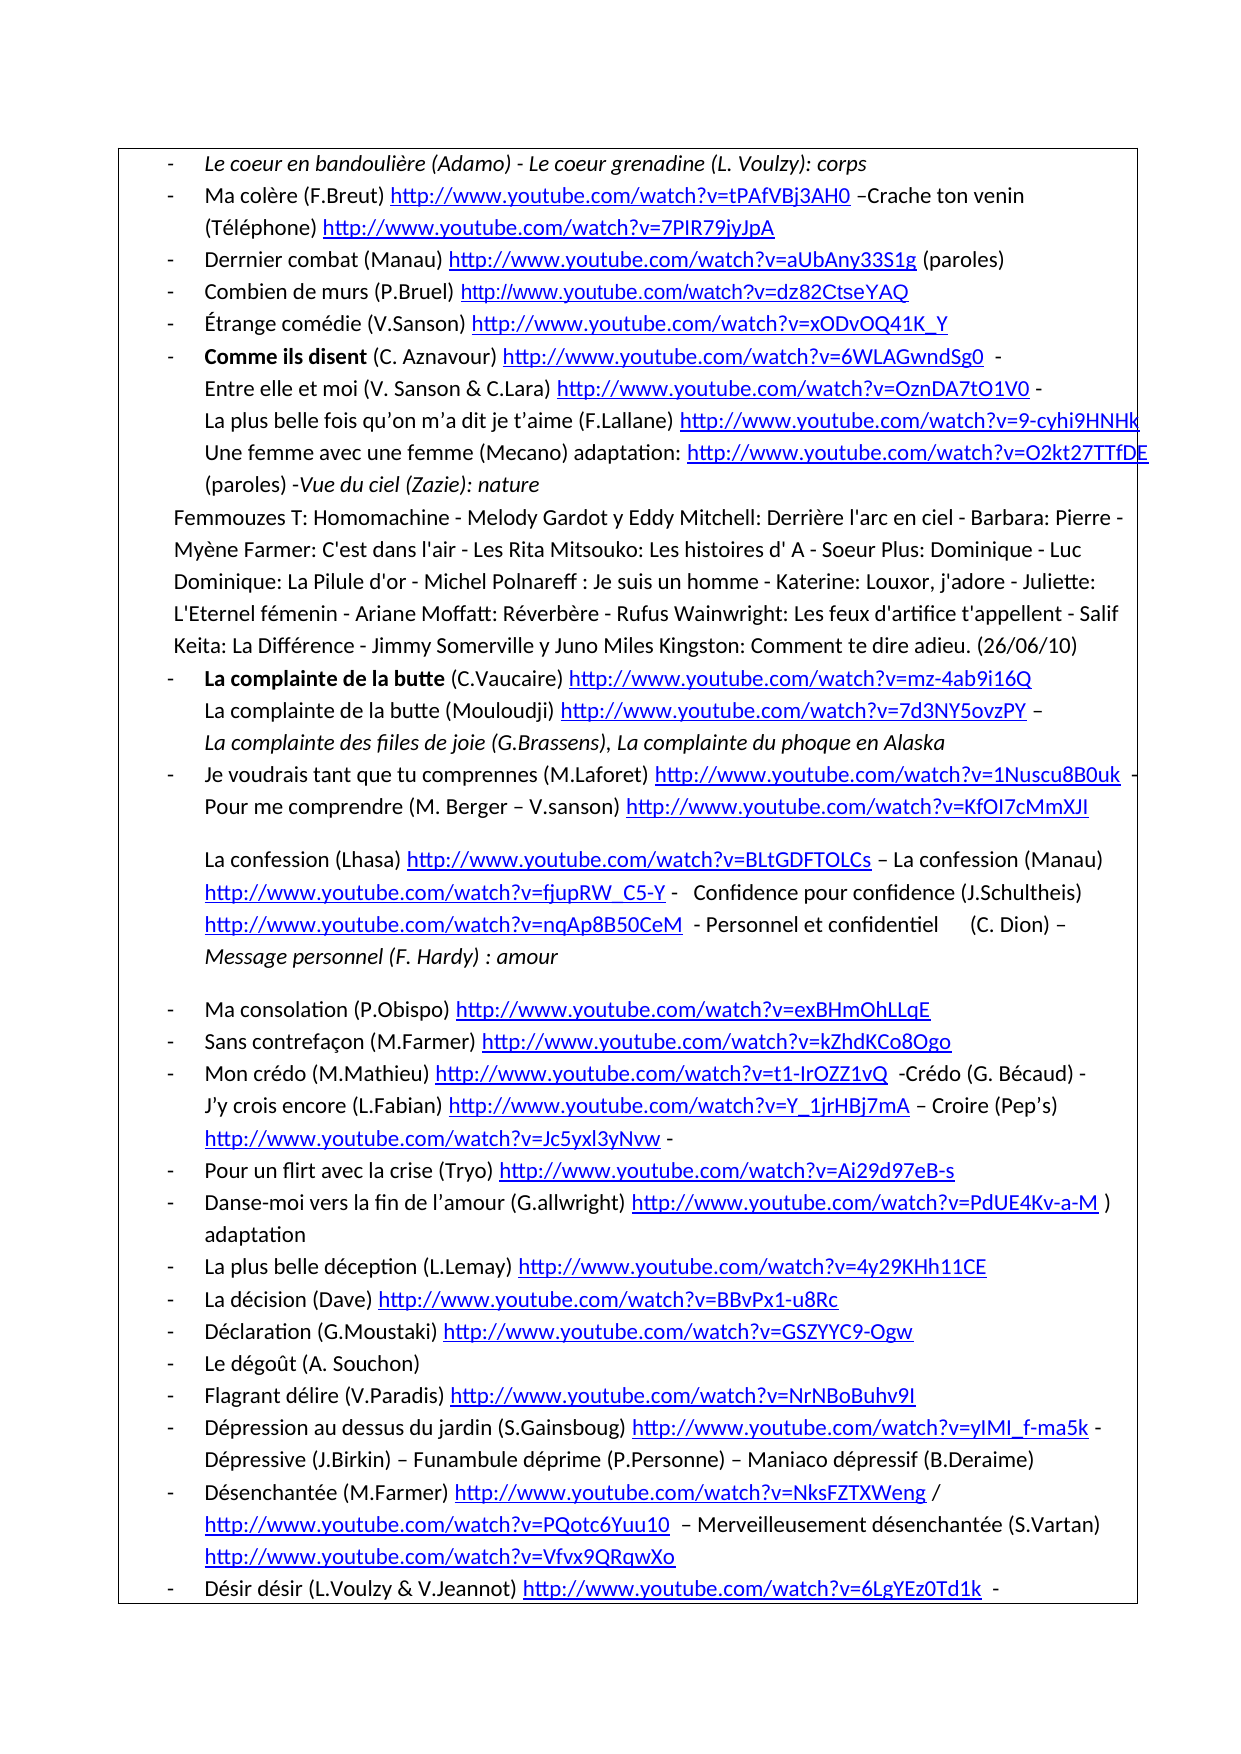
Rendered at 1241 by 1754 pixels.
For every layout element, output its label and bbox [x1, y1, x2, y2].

table_header [119, 149, 1137, 1602]
